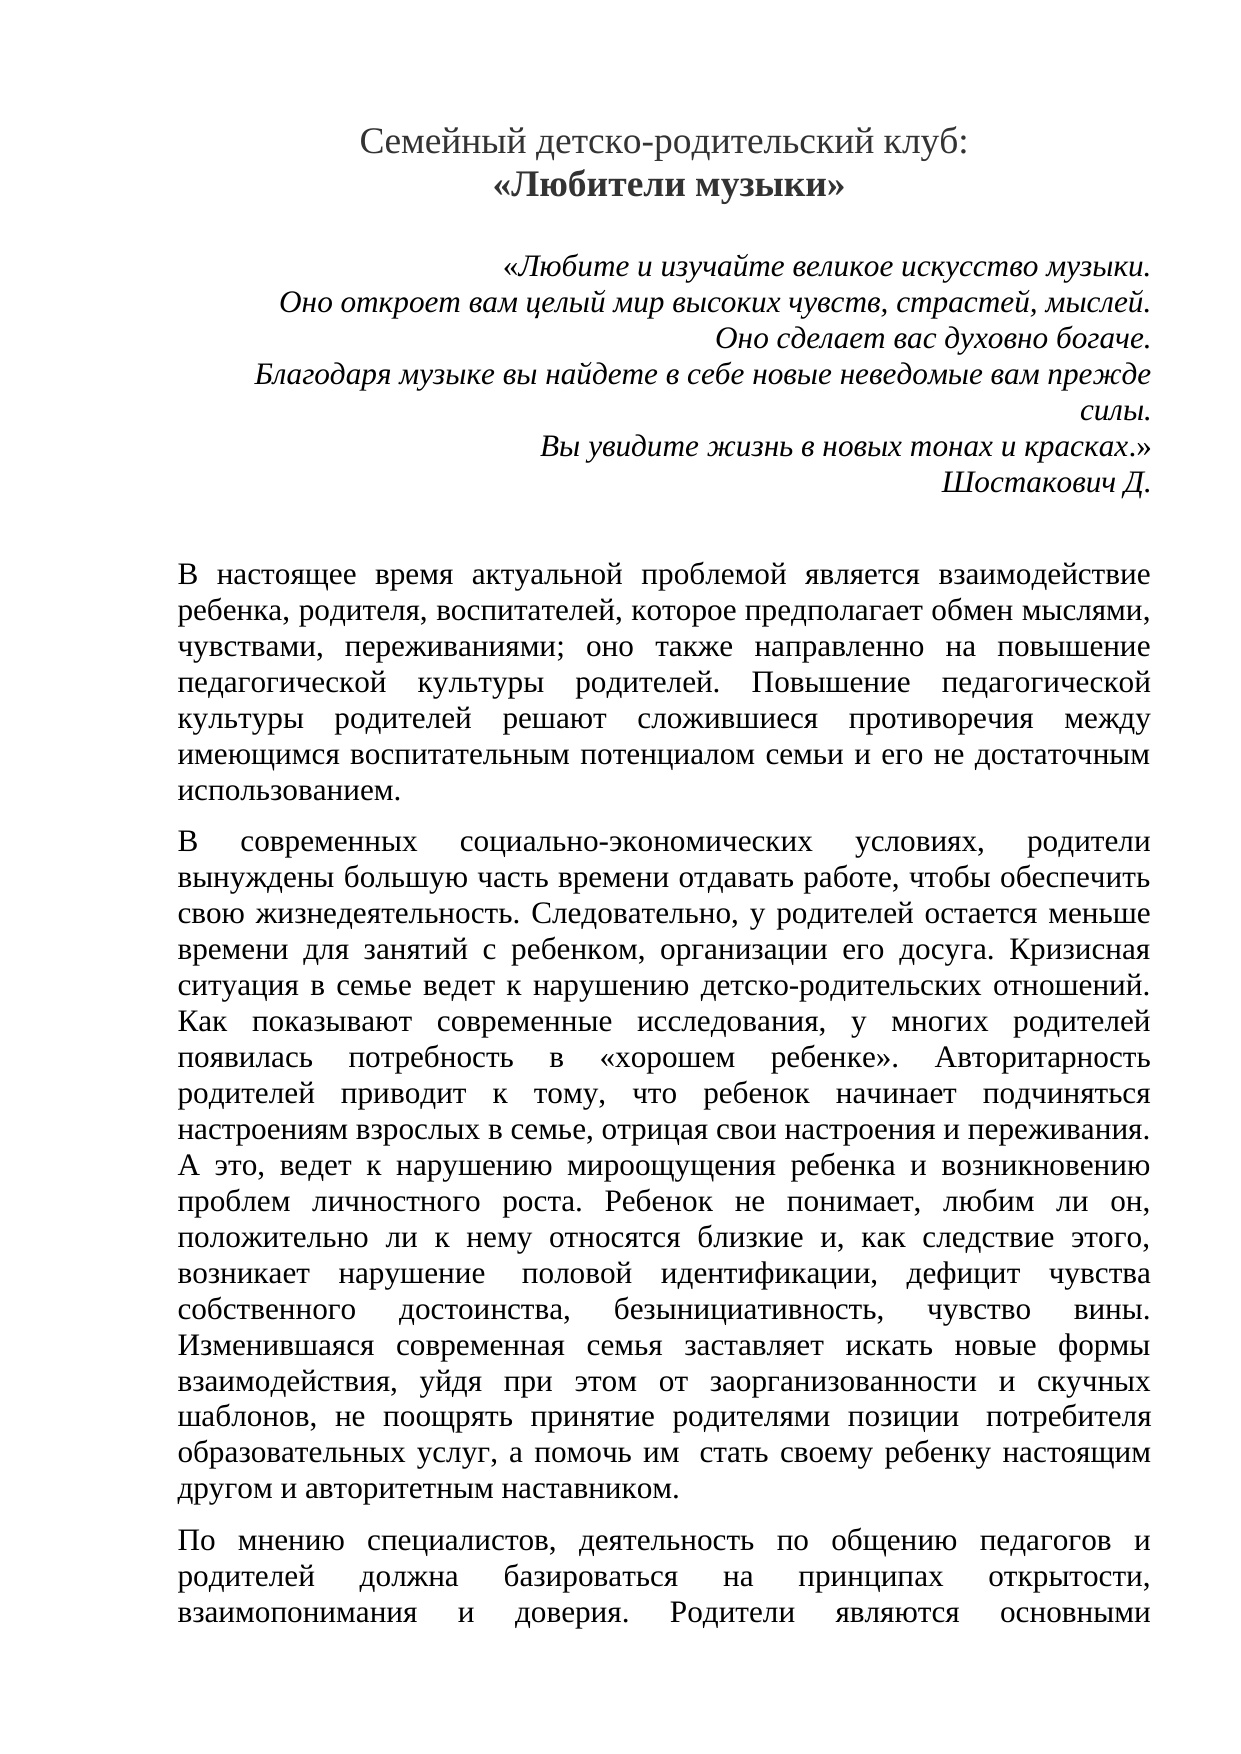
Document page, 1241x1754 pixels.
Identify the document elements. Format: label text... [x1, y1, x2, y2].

text «Любители музыки» [177, 161, 1152, 204]
text Семейный детско-родительский клуб: [177, 118, 1152, 161]
text Вы увидите жизнь в новых тонах и красках.» [177, 427, 1152, 463]
text Благодаря музыке вы найдете в себе новые неведомые вам прежде силы. [177, 355, 1152, 427]
text «Любите и изучайте великое искусство музыки. [177, 247, 1152, 283]
text Оно сделает вас духовно богаче. [177, 319, 1152, 355]
text Оно откроет вам целый мир высоких чувств, страстей, мыслей. [177, 283, 1152, 319]
text Шостакович Д. [177, 463, 1152, 499]
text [177, 1521, 1152, 1629]
text В настоящее время актуальной проблемой является взаимодействие ребенка, родителя, воспитателей, которое предполагает обмен мыслями, чувствами, переживаниями; оно также направленно на повышение педагогической культуры родителей. Повышение педагогической культуры родителей решают сложившиеся противоречия между имеющимся воспитательным потенциалом семьи и его не достаточным использованием. [177, 556, 1152, 807]
text В современных социально-экономических условиях, родители вынуждены большую часть времени отдавать работе, чтобы обеспечить свою жизнедеятельность. Следовательно, у родителей остается меньше времени для занятий с ребенком, организации его досуга. Кризисная ситуация в семье ведет к нарушению детско-родительских отношений. Как показывают современные исследования, у многих родителей появилась потребность в «хорошем ребенке». Авторитарность родителей приводит к тому, что ребенок начинает подчиняться настроениям взрослых в семье, отрицая свои настроения и переживания. А это, ведет к нарушению мироощущения ребенка и возникновению проблем личностного роста. Ребенок не понимает, любим ли он, положительно ли к нему относятся близкие и, как следствие этого, возникает нарушение половой идентификации, дефицит чувства собственного достоинства, безынициативность, чувство вины. Изменившаяся современная семья заставляет искать новые формы взаимодействия, уйдя при этом от заорганизованности и скучных шаблонов, не поощрять принятие родителями позиции потребителя образовательных услуг, а помочь им стать своему ребенку настоящим другом и авторитетным наставником. [177, 823, 1152, 1506]
